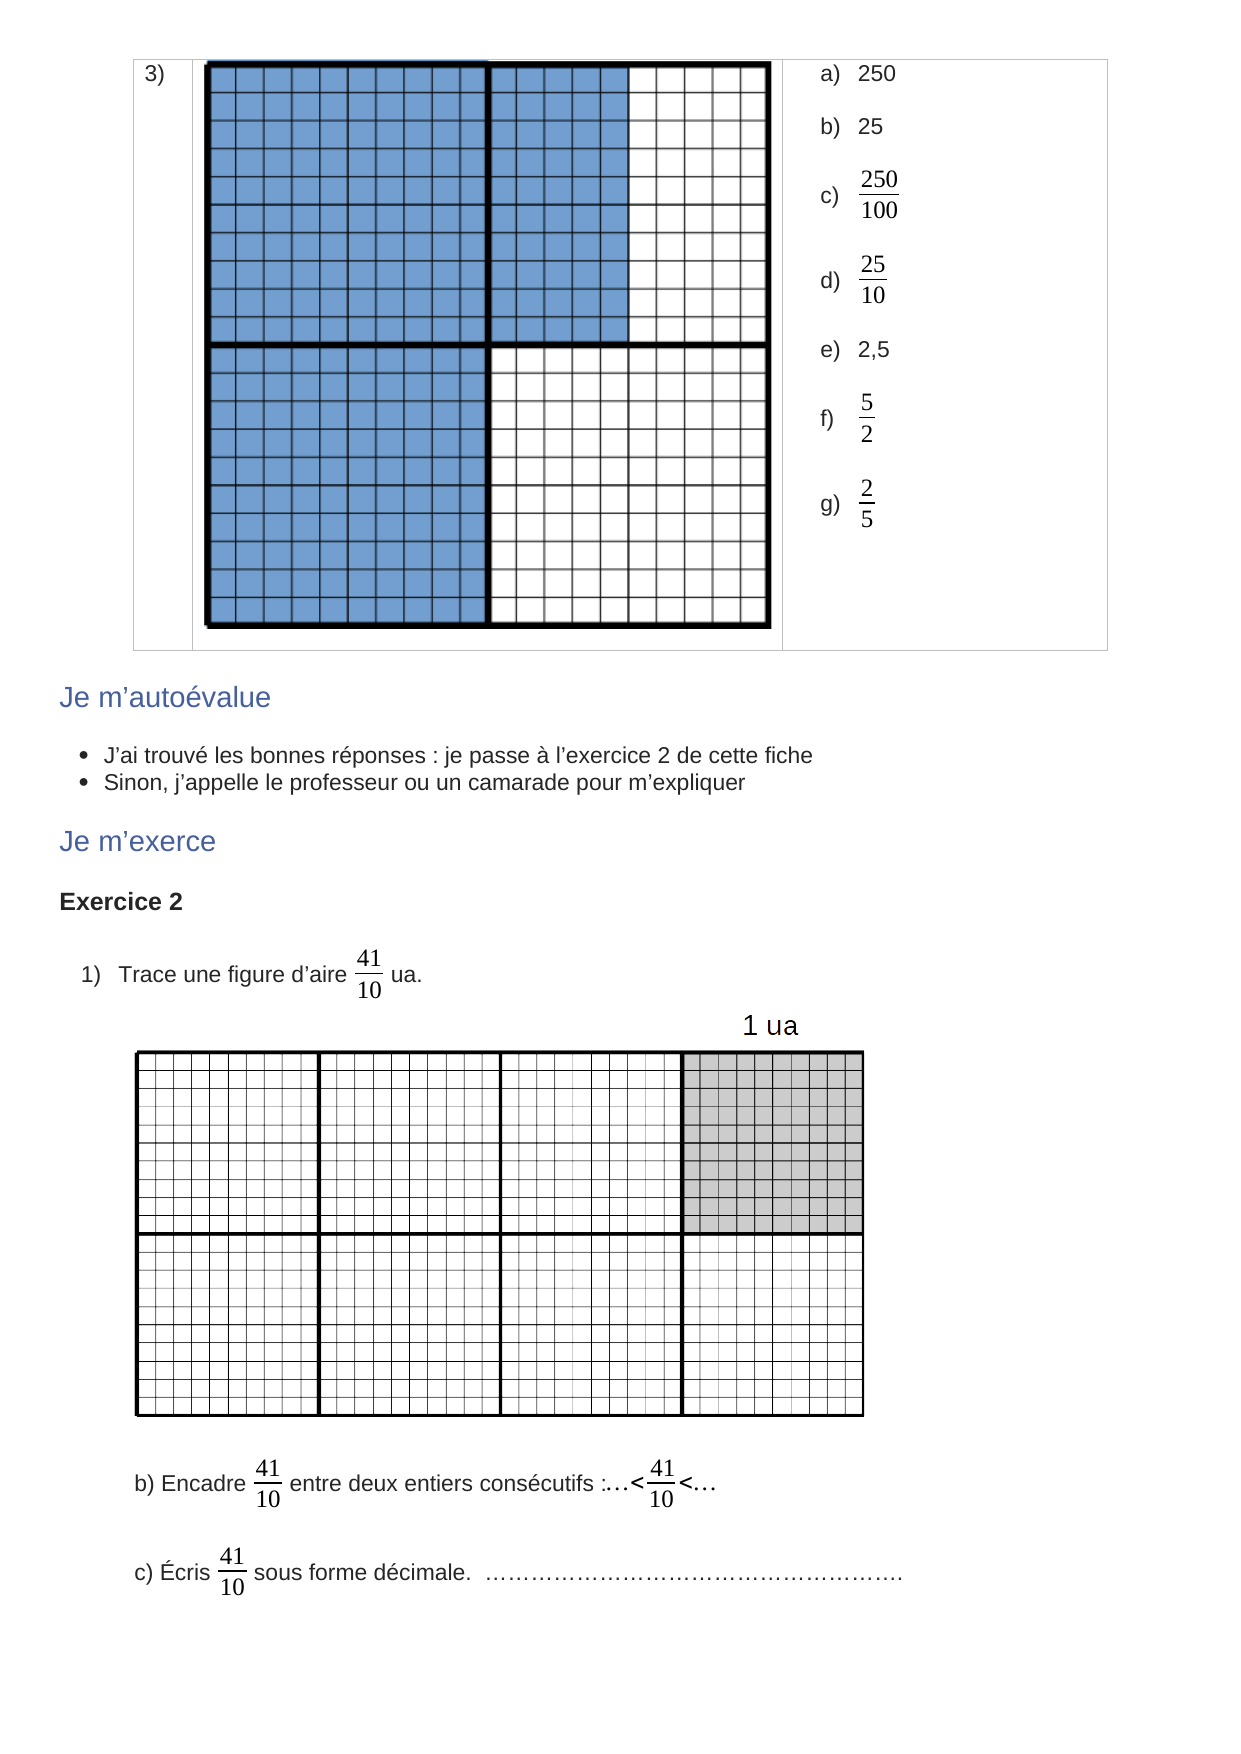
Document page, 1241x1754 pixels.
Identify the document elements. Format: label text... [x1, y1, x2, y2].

list J’ai trouvé les bonnes réponses : je passe à l’exercice 2 de cette fiche [79, 742, 1181, 769]
list b) Encadre entre deux entiers consécutifs : [134, 1454, 1181, 1513]
list Sinon, j’appelle le professeur ou un camarade pour m’expliquer [79, 769, 1181, 795]
table_cell [193, 60, 782, 649]
subtitle Je m’autoévalue [59, 680, 1181, 713]
table_cell 250 25 2,5 [783, 60, 1107, 649]
list Trace une figure d’aire ua. [81, 945, 1181, 1004]
subtitle Exercice 2 [59, 887, 1181, 916]
picture [203, 60, 772, 629]
list c) Écris sous forme décimale. ………………………………………………. [134, 1542, 1181, 1601]
subtitle Je m’exerce [59, 824, 1181, 858]
picture [134, 1003, 865, 1417]
table_cell 3) [134, 60, 192, 649]
